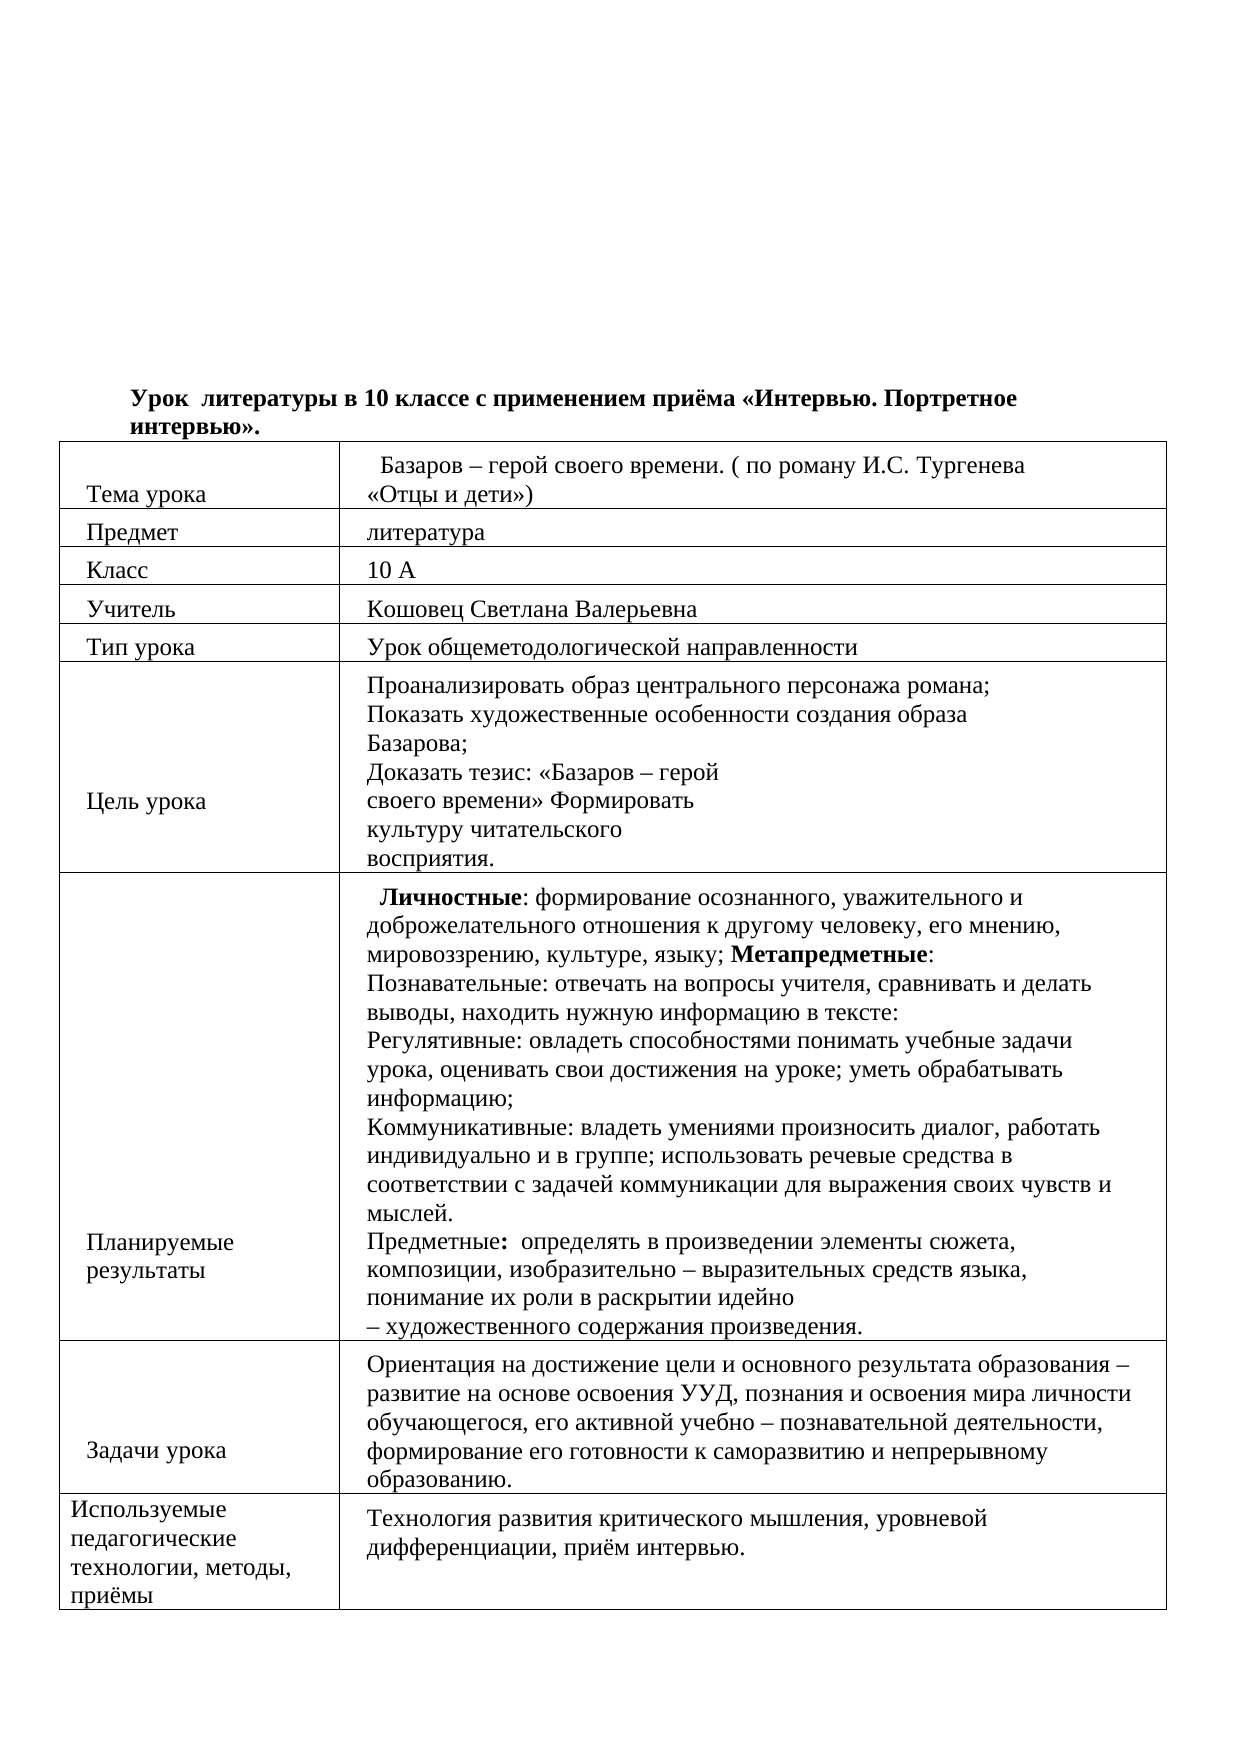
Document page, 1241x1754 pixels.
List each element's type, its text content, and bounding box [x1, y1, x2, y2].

text Урок литературы в 10 классе с применением приёма «Интервью. Портретное интервью». [129, 383, 1122, 440]
table_cell Класс [60, 547, 339, 584]
table_cell Задачи урока [60, 1341, 339, 1493]
table_cell Кошовец Светлана Валерьевна [340, 585, 1166, 623]
table_cell Личностные: формирование осознанного, уважительного и доброжелательного отношения к другому человеку, его мнению, мировоззрению, культуре, языку; Метапредметные: Познавательные: отвечать на вопросы учителя, сравнивать и делать выводы, находить нужную информацию в тексте: Регулятивные: овладеть способностями понимать учебные задачи урока, оценивать свои достижения на уроке; уметь обрабатывать информацию; Коммуникативные: владеть умениями произносить диалог, работать индивидуально и в группе; использовать речевые средства в соответствии с задачей коммуникации для выражения своих чувств и мыслей. Предметные: определять в произведении элементы сюжета, композиции, изобразительно – выразительных средств языка, понимание их роли в раскрытии идейно – художественного содержания произведения. [340, 873, 1166, 1340]
table_cell 10 А [340, 547, 1166, 584]
table_cell литература [340, 509, 1166, 546]
table_cell Проанализировать образ центрального персонажа романа; Показать художественные особенности создания образа Базарова; Доказать тезис: «Базаров – герой своего времени» Формировать культуру читательского восприятия. [340, 662, 1166, 872]
table_cell Ориентация на достижение цели и основного результата образования – развитие на основе освоения УУД, познания и освоения мира личности обучающегося, его активной учебно – познавательной деятельности, формирование его готовности к саморазвитию и непрерывному образованию. [340, 1341, 1166, 1493]
table_cell Цель урока [60, 662, 339, 872]
table_cell Используемые педагогические технологии, методы, приёмы [60, 1494, 339, 1609]
table_cell Урок общеметодологической направленности [340, 624, 1166, 661]
table_cell Планируемые результаты [60, 873, 339, 1340]
table_cell Технология развития критического мышления, уровневой дифференциации, приём интервью. [340, 1494, 1166, 1609]
table_header Тема урока [60, 442, 339, 508]
table_cell Тип урока [60, 624, 339, 661]
table_cell Учитель [60, 585, 339, 623]
table_header Базаров – герой своего времени. ( по роману И.С. Тургенева «Отцы и дети») [340, 442, 1166, 508]
table_cell Предмет [60, 509, 339, 546]
